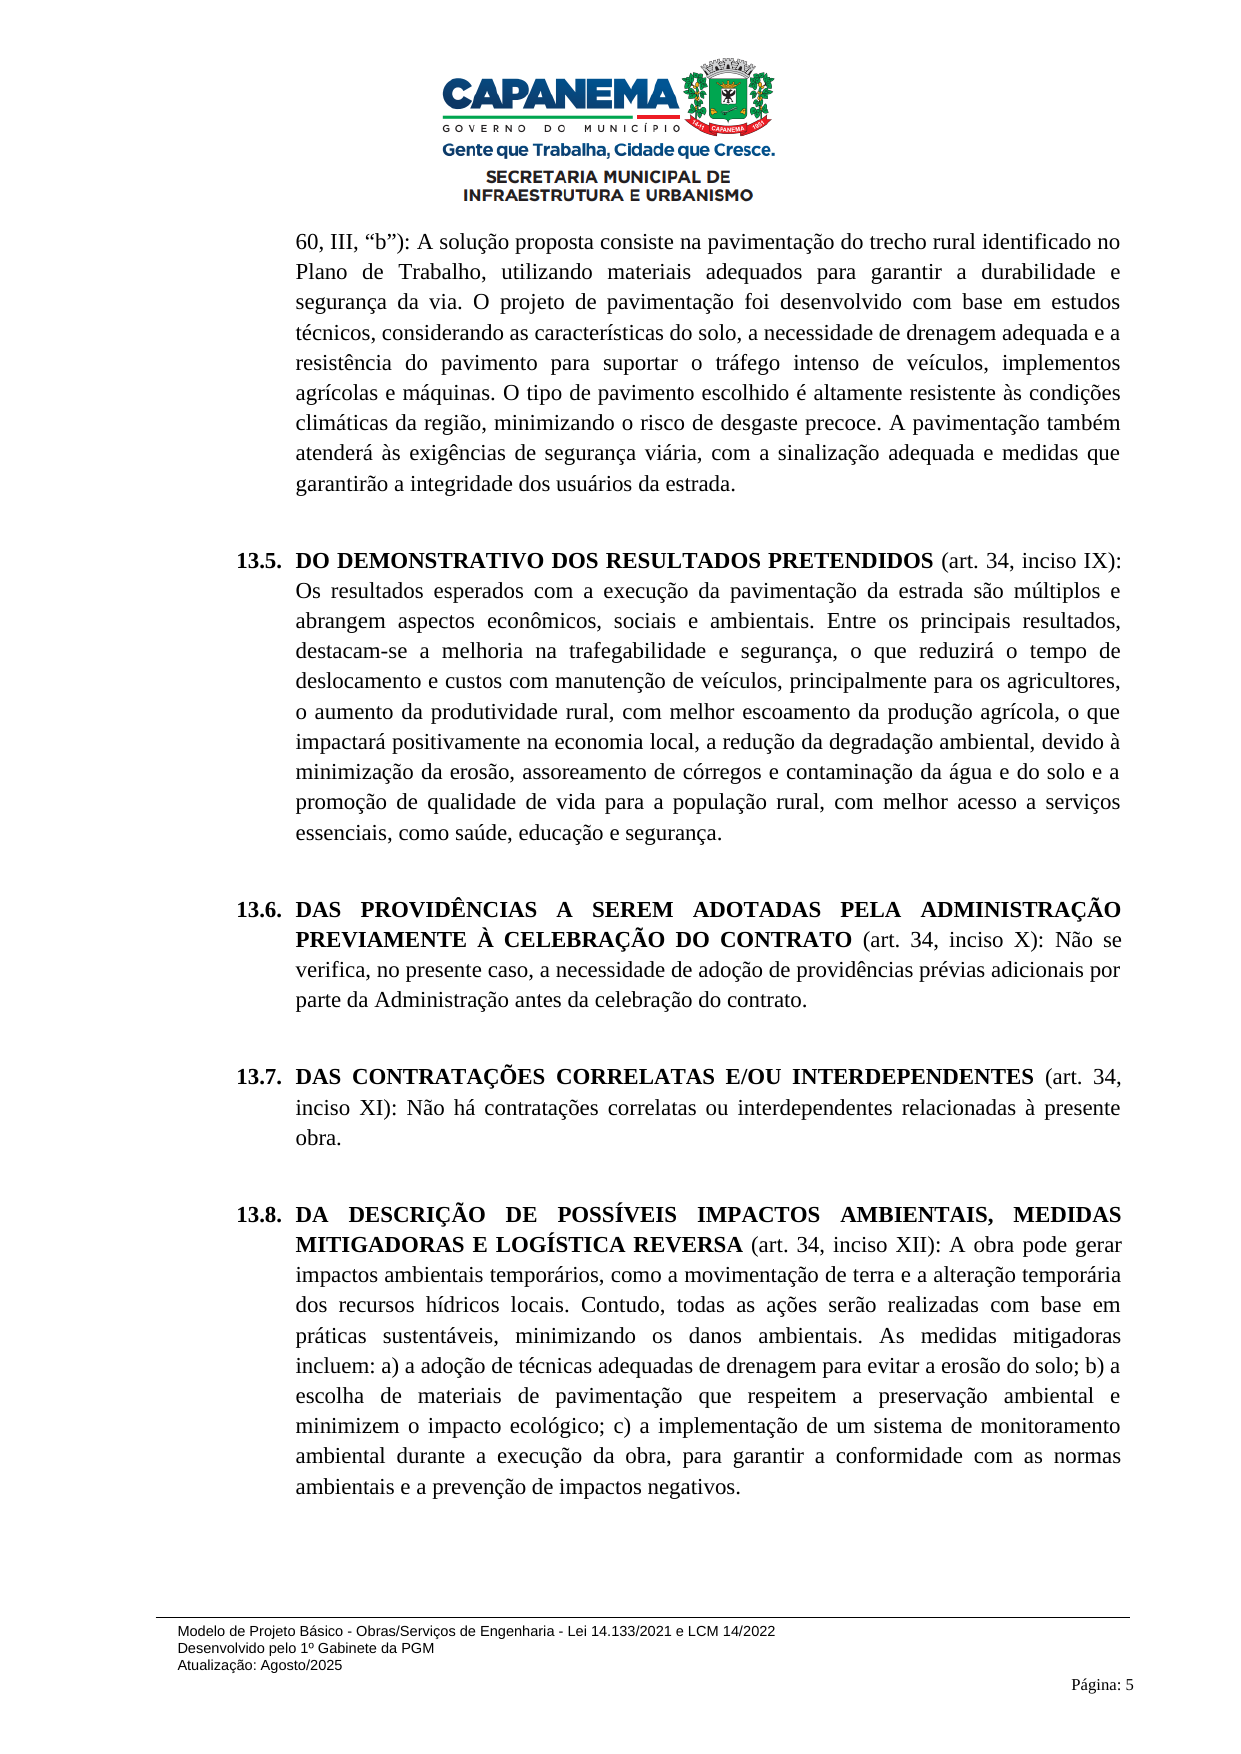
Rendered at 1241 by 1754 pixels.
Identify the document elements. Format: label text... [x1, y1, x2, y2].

list DAS CONTRATAÇÕES CORRELATAS E/OU INTERDEPENDENTES (art. 34, inciso XI): Não há contratações correlatas ou interdependentes relacionadas à presente obra. [236, 1231, 1122, 1318]
list DA DESCRIÇÃO DA SOLUÇÃO COMO UM TODO (art. 34, inciso VII) com indicação das condições de solidez, de segurança e de durabilidade da solução (art. 60, III, “b”): A solução proposta consiste na pavimentação do trecho rural identificado no Plano de Trabalho, utilizando materiais adequados para garantir a durabilidade e segurança da via. O projeto de pavimentação foi desenvolvido com base em estudos técnicos, considerando as características do solo, a necessidade de drenagem adequada e a resistência do pavimento para suportar o tráfego intenso de veículos, implementos agrícolas e máquinas. O tipo de pavimento escolhido é altamente resistente às condições climáticas da região, minimizando o risco de desgaste precoce. A pavimentação também atenderá às exigências de segurança viária, com a sinalização adequada e medidas que garantirão a integridade dos usuários da estrada. [236, 335, 1122, 664]
list DO DEMONSTRATIVO DOS RESULTADOS PRETENDIDOS (art. 34, inciso IX): Os resultados esperados com a execução da pavimentação da estrada são múltiplos e abrangem aspectos econômicos, sociais e ambientais. Entre os principais resultados, destacam-se a melhoria na trafegabilidade e segurança, o que reduzirá o tempo de deslocamento e custos com manutenção de veículos, principalmente para os agricultores, o aumento da produtividade rural, com melhor escoamento da produção agrícola, o que impactará positivamente na economia local, a redução da degradação ambiental, devido à minimização da erosão, assoreamento de córregos e contaminação da água e do solo e a promoção de qualidade de vida para a população rural, com melhor acesso a serviços essenciais, como saúde, educação e segurança. [236, 714, 1122, 1013]
picture [406, 43, 834, 222]
list DAS PROVIDÊNCIAS A SEREM ADOTADAS PELA ADMINISTRAÇÃO PREVIAMENTE À CELEBRAÇÃO DO CONTRATO (art. 34, inciso X): Não se verifica, no presente caso, a necessidade de adoção de providências prévias adicionais por parte da Administração antes da celebração do contrato. [236, 1063, 1122, 1180]
